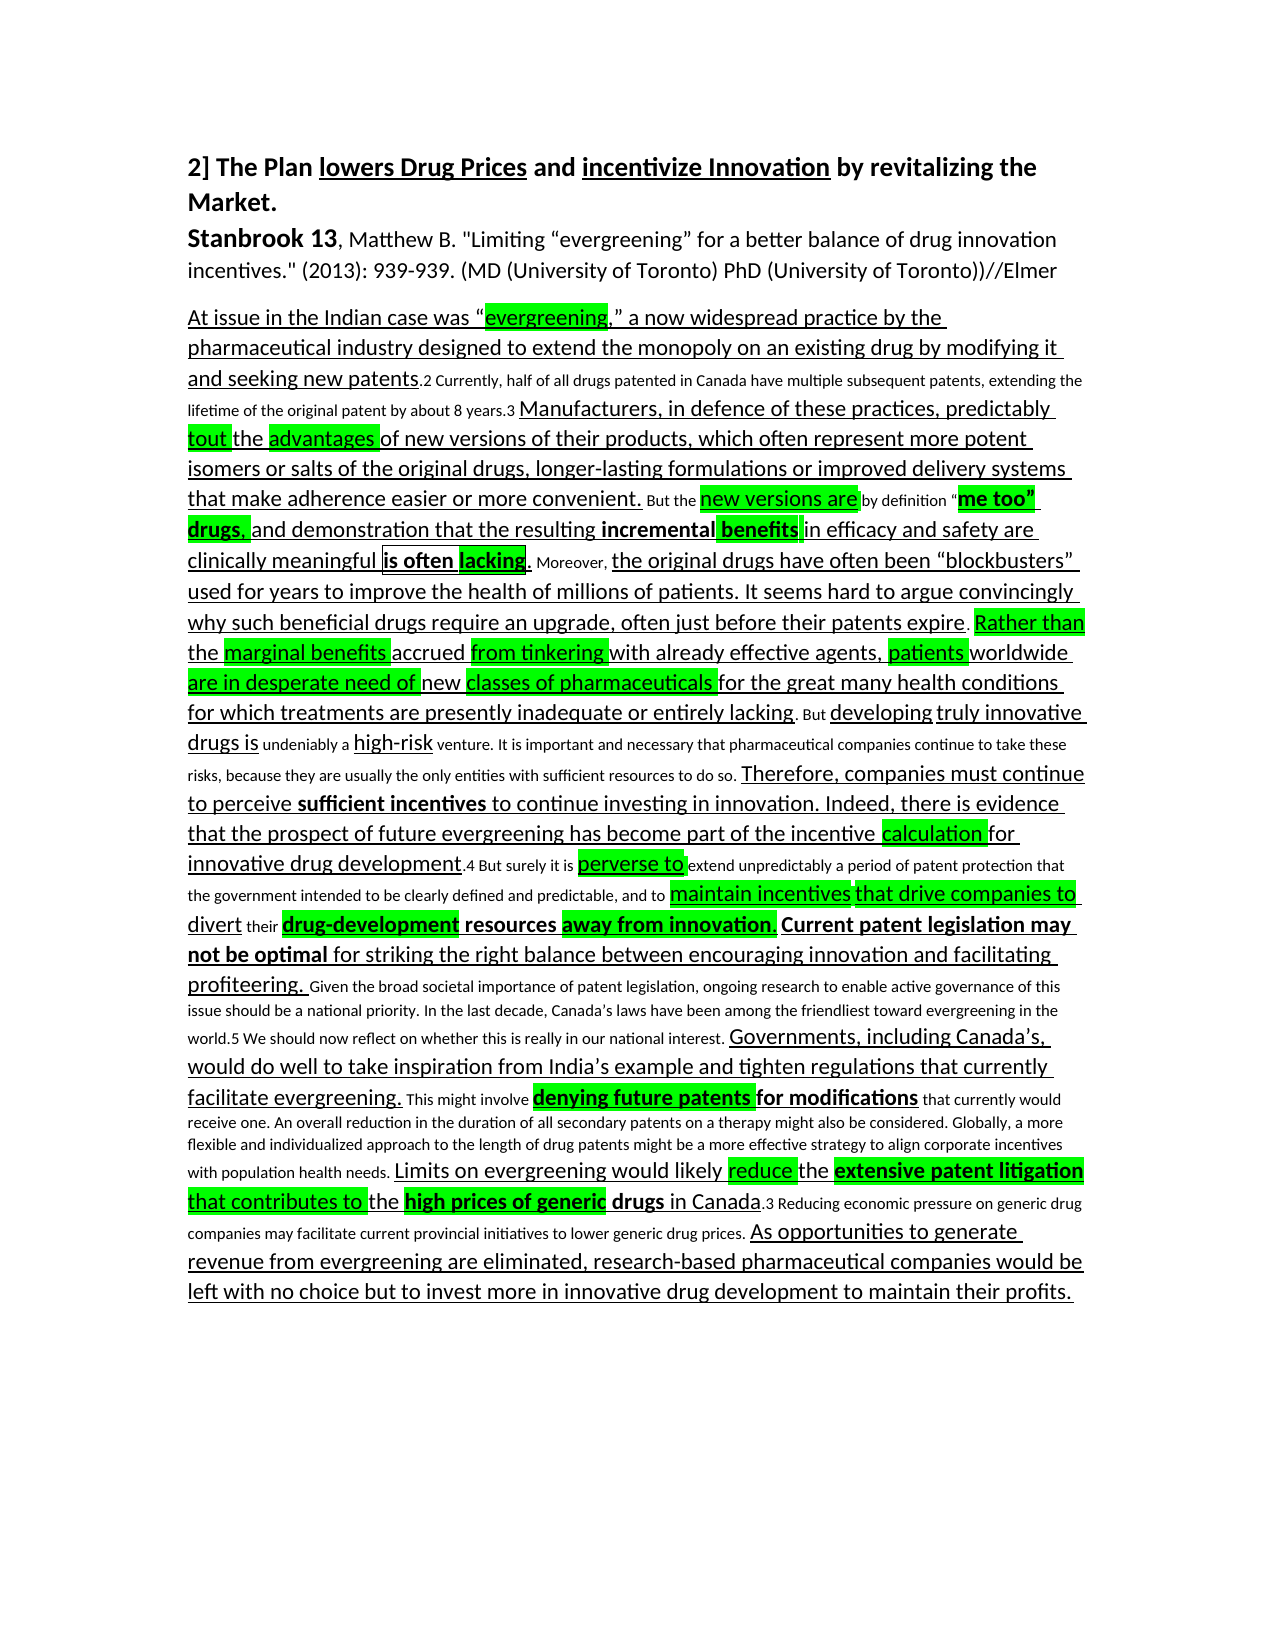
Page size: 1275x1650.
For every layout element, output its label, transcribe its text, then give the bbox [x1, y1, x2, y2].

text Stanbrook 13, Matthew B. "Limiting “evergreening” for a better balance of drug innovation incentives." (2013): 939-939. (MD (University of Toronto) PhD (University of Toronto))//Elmer [187, 221, 1087, 284]
text At issue in the Indian case was “evergreening,” a now widespread practice by the pharmaceutical industry designed to extend the monopoly on an existing drug by modifying it and seeking new patents.2 Currently, half of all drugs patented in Canada have multiple subsequent patents, extending the lifetime of the original patent by about 8 years.3 Manufacturers, in defence of these practices, predictably tout the advantages of new versions of their products, which often represent more potent isomers or salts of the original drugs, longer-lasting formulations or improved delivery systems that make adherence easier or more convenient. But the new versions are by definition “me too” drugs, and demonstration that the resulting incremental benefits in efficacy and safety are clinically meaningful is often lacking. Moreover, the original drugs have often been “blockbusters” used for years to improve the health of millions of patients. It seems hard to argue convincingly why such beneficial drugs require an upgrade, often just before their patents expire. Rather than the marginal benefits accrued from tinkering with already effective agents, patients worldwide are in desperate need of new classes of pharmaceuticals for the great many health conditions for which treatments are presently inadequate or entirely lacking. But developing truly innovative drugs is undeniably a high-risk venture. It is important and necessary that pharmaceutical companies continue to take these risks, because they are usually the only entities with sufficient resources to do so. Therefore, companies must continue to perceive sufficient incentives to continue investing in innovation. Indeed, there is evidence that the prospect of future evergreening has become part of the incentive calculation for innovative drug development.4 But surely it is perverse to extend unpredictably a period of patent protection that the government intended to be clearly defined and predictable, and to maintain incentives that drive companies to divert their drug-development resources away from innovation. Current patent legislation may not be optimal for striking the right balance between encouraging innovation and facilitating profiteering. Given the broad societal importance of patent legislation, ongoing research to enable active governance of this issue should be a national priority. In the last decade, Canada’s laws have been among the friendliest toward evergreening in the world.5 We should now reflect on whether this is really in our national interest. Governments, including Canada’s, would do well to take inspiration from India’s example and tighten regulations that currently facilitate evergreening. This might involve denying future patents for modifications that currently would receive one. An overall reduction in the duration of all secondary patents on a therapy might also be considered. Globally, a more flexible and individualized approach to the length of drug patents might be a more effective strategy to align corporate incentives with population health needs. Limits on evergreening would likely reduce the extensive patent litigation that contributes to the high prices of generic drugs in Canada.3 Reducing economic pressure on generic drug companies may facilitate current provincial initiatives to lower generic drug prices. As opportunities to generate revenue from evergreening are eliminated, research-based pharmaceutical companies would be left with no choice but to invest more in innovative drug development to maintain their profits. [187, 303, 1087, 1306]
subtitle 2] The Plan lowers Drug Prices and incentivize Innovation by revitalizing the Market. [187, 150, 1087, 219]
